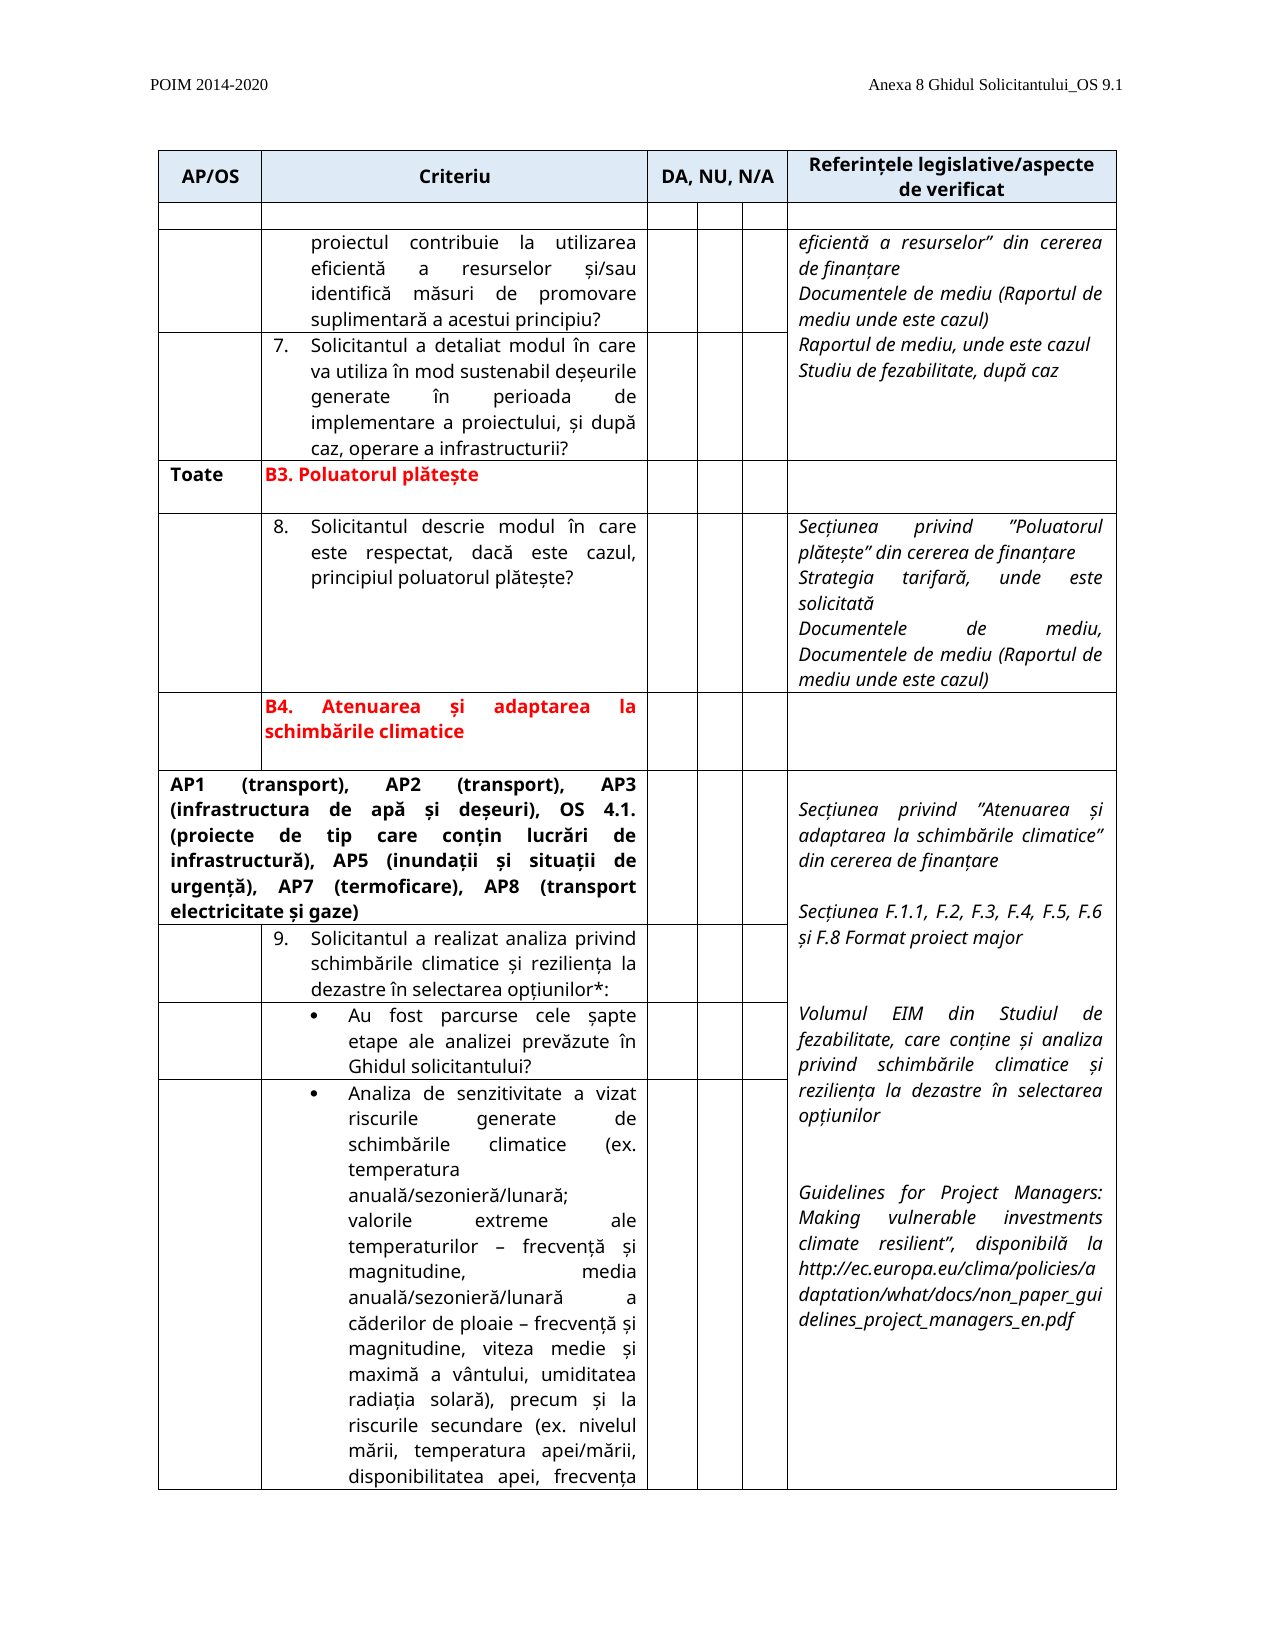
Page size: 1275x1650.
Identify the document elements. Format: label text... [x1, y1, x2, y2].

table_cell B3. Poluatorul plătește [262, 461, 647, 512]
table_cell [159, 693, 261, 770]
table_cell [159, 925, 261, 1002]
table_cell [648, 1003, 697, 1079]
table_cell [698, 1003, 742, 1079]
table_cell [648, 230, 697, 332]
table_cell [159, 1003, 261, 1079]
table_cell [743, 925, 787, 1002]
table_cell [698, 693, 742, 770]
table_cell Solicitantul a realizat analiza privind schimbările climatice și reziliența la dezastre în selectarea opțiunilor*: [262, 925, 647, 1002]
table_cell [159, 514, 261, 692]
table_cell [788, 693, 1116, 770]
table_cell [648, 203, 697, 229]
table_cell Secțiunea privind ”Poluatorul plătește” din cererea de finanțare Strategia tarifară, unde este solicitată Documentele de mediu, Documentele de mediu (Raportul de mediu unde este cazul) [788, 514, 1116, 692]
table_cell [743, 333, 787, 460]
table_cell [262, 1080, 647, 1488]
table_cell [648, 693, 697, 770]
table_cell [743, 230, 787, 332]
table_cell [648, 461, 697, 512]
table_cell [698, 514, 742, 692]
table_cell [788, 203, 1116, 229]
table_cell [743, 203, 787, 229]
table_cell [159, 203, 261, 229]
table_cell [698, 925, 742, 1002]
table_cell [159, 230, 261, 332]
table_cell Solicitantul descrie modul în care este respectat, dacă este cazul, principiul poluatorul plătește? [262, 514, 647, 692]
table_header Criteriu [262, 151, 647, 202]
table_cell [743, 514, 787, 692]
table_cell Au fost parcurse cele șapte etape ale analizei prevăzute în Ghidul solicitantului? [262, 1003, 647, 1079]
table_cell [648, 771, 697, 924]
table_cell [648, 1080, 697, 1488]
table_cell [262, 203, 647, 229]
table_cell [698, 771, 742, 924]
table_cell [698, 1080, 742, 1488]
table_cell [788, 461, 1116, 512]
table_cell [743, 1003, 787, 1079]
table_cell [648, 514, 697, 692]
table_cell [743, 461, 787, 512]
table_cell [788, 230, 1116, 460]
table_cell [262, 230, 647, 332]
table_header Referințele legislative/aspecte de verificat [788, 151, 1116, 202]
table_cell [159, 333, 261, 460]
table_cell [648, 333, 697, 460]
table_cell [159, 1080, 261, 1488]
table_cell [648, 925, 697, 1002]
table_cell [698, 203, 742, 229]
table_cell Toate [159, 461, 261, 512]
table_cell Secțiunea privind ”Atenuarea şi adaptarea la schimbările climatice” din cererea de finanțare Secțiunea F.1.1, F.2, F.3, F.4, F.5, F.6 și F.8 Format proiect major Volumul EIM din Studiul de fezabilitate, care conține și analiza privind schimbările climatice și reziliența la dezastre în selectarea opțiunilor Guidelines for Project Managers: Making vulnerable investments climate resilient”, disponibilă la http://ec.europa.eu/clima/policies/adaptation/what/docs/non_paper_guidelines_project_managers_en.pdf [788, 771, 1116, 1488]
table_cell Solicitantul a detaliat modul în care va utiliza în mod sustenabil deșeurile generate în perioada de implementare a proiectului, și după caz, operare a infrastructurii? [262, 333, 647, 460]
table_cell [698, 230, 742, 332]
table_cell [743, 771, 787, 924]
table_header DA, NU, N/A [648, 151, 787, 202]
table_cell [743, 693, 787, 770]
table_header AP/OS [159, 151, 261, 202]
table_cell [698, 333, 742, 460]
table_cell [698, 461, 742, 512]
table_cell [743, 1080, 787, 1488]
table_cell B4. Atenuarea şi adaptarea la schimbările climatice [262, 693, 647, 770]
table_cell AP1 (transport), AP2 (transport), AP3 (infrastructura de apă și deșeuri), OS 4.1. (proiecte de tip care conțin lucrări de infrastructură), AP5 (inundații și situații de urgență), AP7 (termoficare), AP8 (transport electricitate și gaze) [159, 771, 647, 924]
